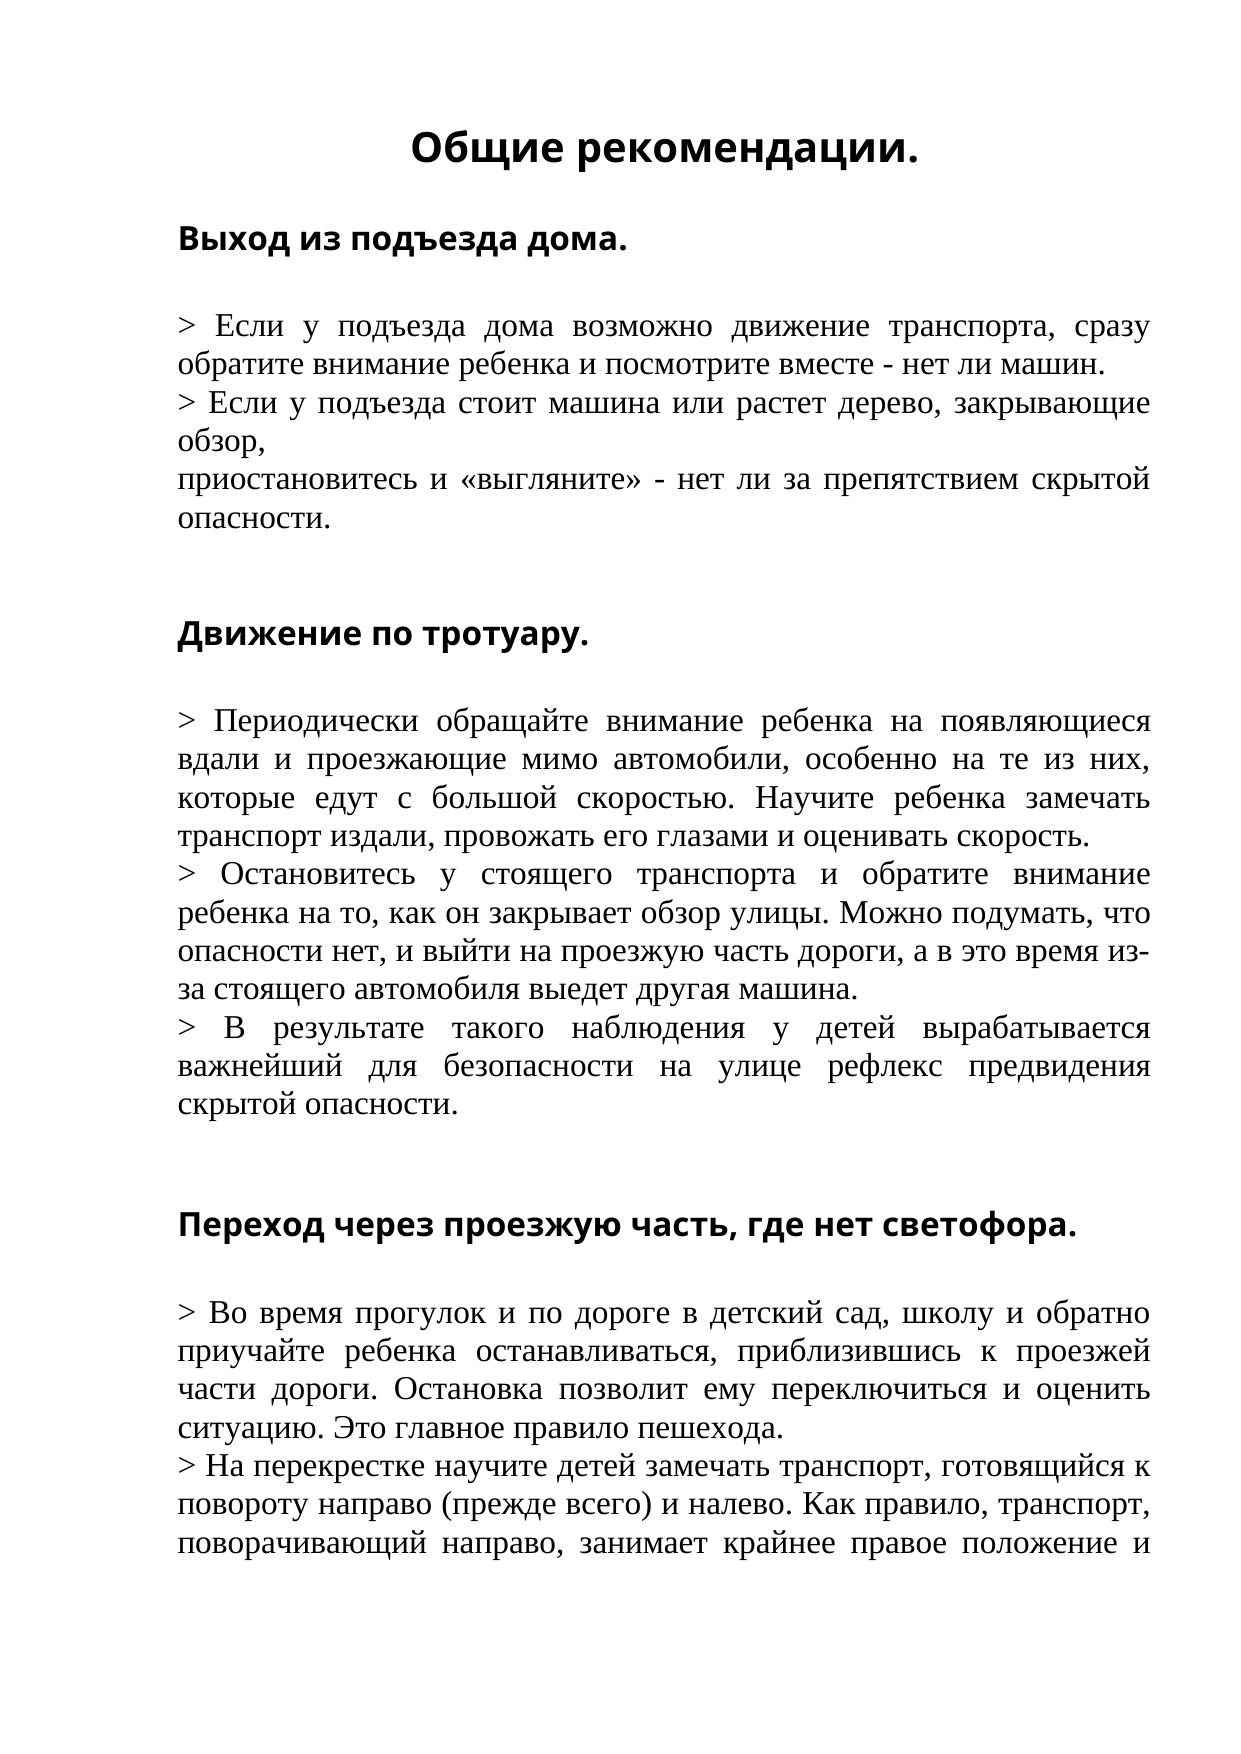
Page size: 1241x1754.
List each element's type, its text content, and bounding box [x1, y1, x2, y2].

text > Если у подъезда дома возможно движение транспорта, сразу обратите внимание ребенка и посмотрите вместе - нет ли машин. [177, 305, 1152, 382]
text Движение по тротуару. [177, 609, 1152, 655]
text Общие рекомендации. [177, 118, 1152, 175]
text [177, 1445, 1152, 1560]
text > Во время прогулок и по дороге в детский сад, школу и обратно приучайте ребенка останавливаться, приблизившись к проезжей части дороги. Остановка позволит ему переключиться и оценить ситуацию. Это главное правило пешехода. [177, 1292, 1152, 1445]
text Выход из подъезда дома. [177, 214, 1152, 260]
text > Если у подъезда стоит машина или растет дерево, закрывающие обзор, [177, 382, 1152, 459]
text > Периодически обращайте внимание ребенка на появляющиеся вдали и проезжающие мимо автомобили, особенно на те из них, которые едут с большой скоростью. Научите ребенка замечать транспорт издали, провожать его глазами и оценивать скорость. [177, 700, 1152, 854]
text > Остановитесь у стоящего транспорта и обратите внимание ребенка на то, как он закрывает обзор улицы. Можно подумать, что опасности нет, и выйти на проезжую часть дороги, а в это время из-за стоящего автомобиля выедет другая машина. [177, 854, 1152, 1007]
text > В результате такого наблюдения у детей вырабатывается важнейший для безопасности на улице рефлекс предвидения скрытой опасности. [177, 1007, 1152, 1122]
text Переход через проезжую часть, где нет светофора. [177, 1201, 1152, 1247]
text приостановитесь и «выгляните» - нет ли за препятствием скрытой опасности. [177, 459, 1152, 535]
